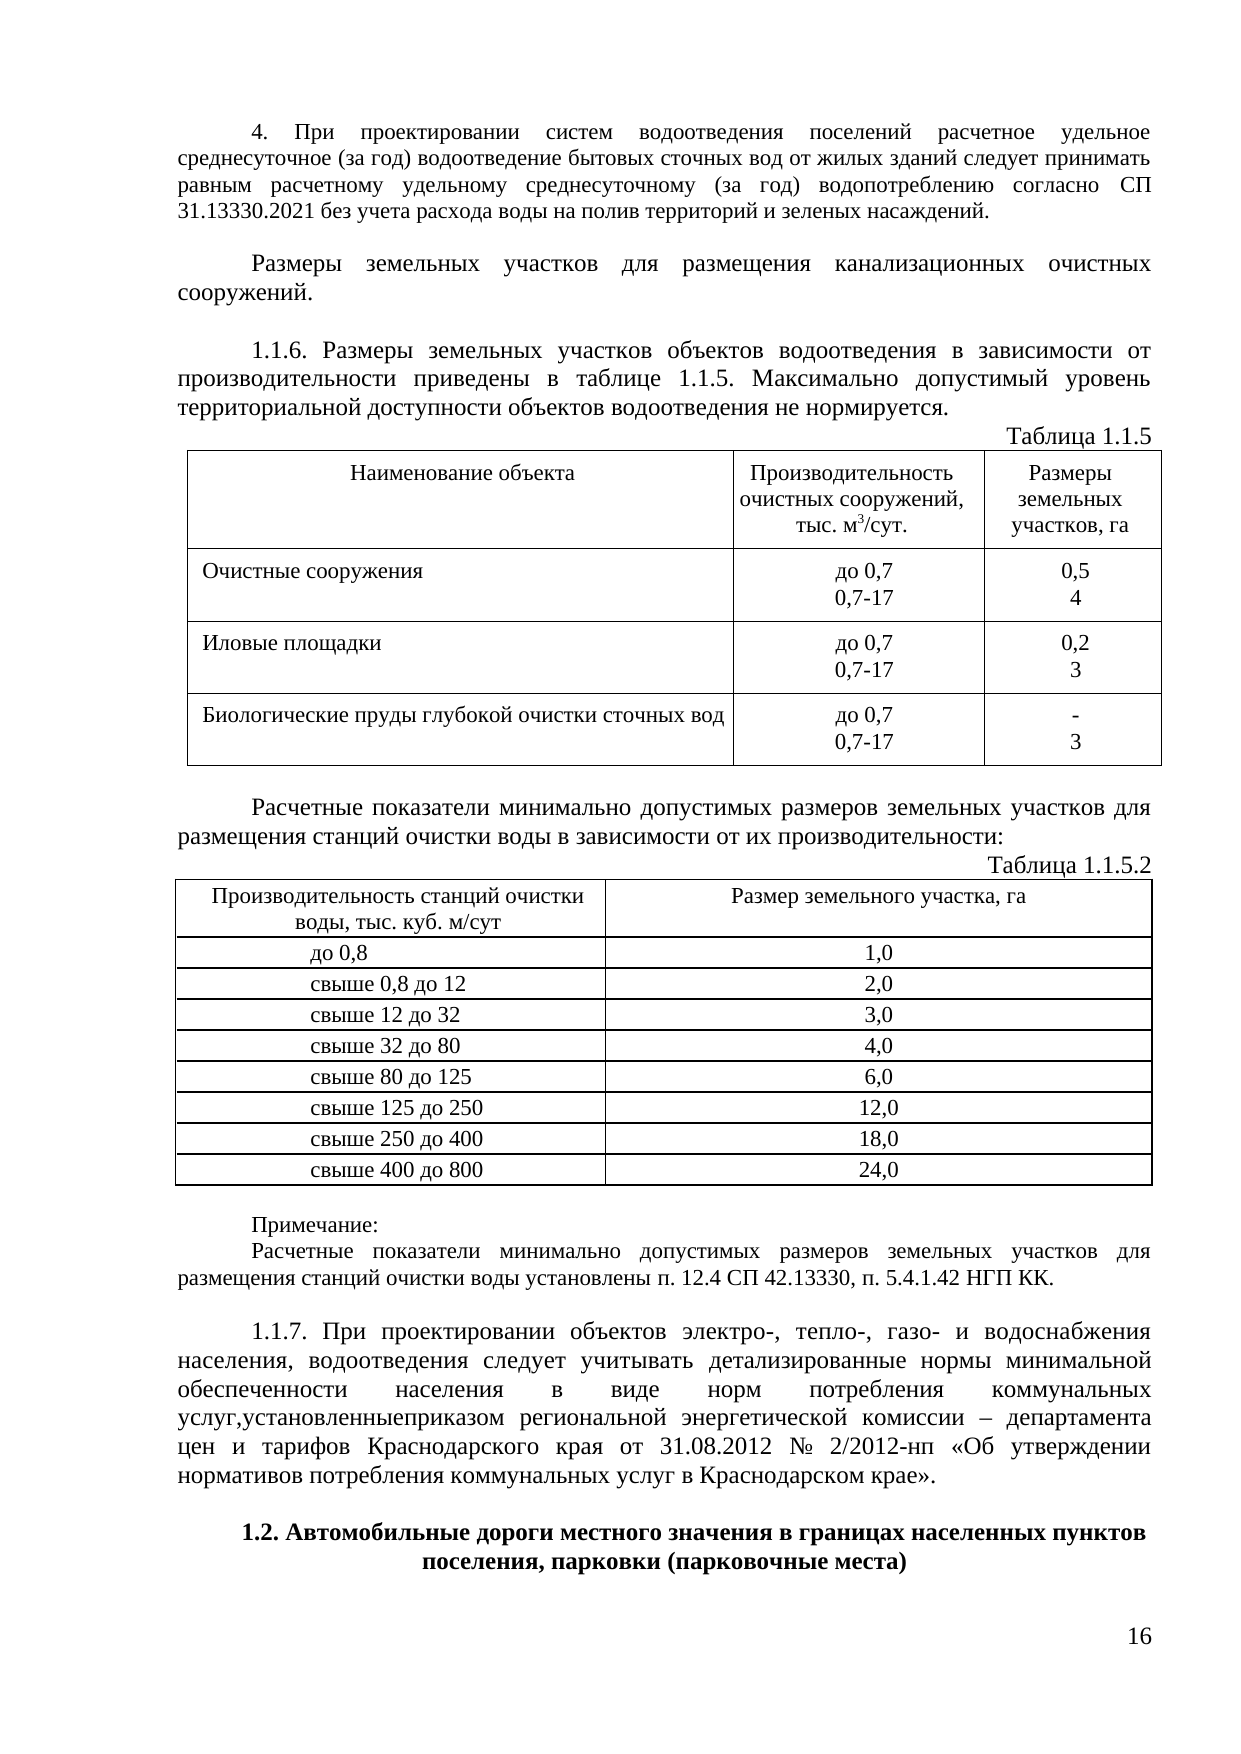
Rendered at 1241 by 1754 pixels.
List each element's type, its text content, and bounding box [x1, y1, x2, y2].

text Таблица 1.1.5 [358, 421, 1152, 450]
table_cell до 0,8 [176, 937, 605, 967]
text Расчетные показатели минимально допустимых размеров земельных участков для размещения станций очистки воды в зависимости от их производительности: [177, 792, 1152, 850]
table_header Размеры земельных участков, га [985, 451, 1161, 548]
table_cell 24,0 [606, 1155, 1151, 1184]
table_cell свыше 250 до 400 [176, 1123, 605, 1153]
table_header Наименование объекта [188, 451, 733, 548]
table_cell - 3 [985, 694, 1161, 765]
table_cell свыше 12 до 32 [176, 999, 605, 1029]
table_cell Биологические пруды глубокой очистки сточных вод [188, 694, 733, 765]
table_cell 2,0 [606, 969, 1151, 998]
table_cell до 0,7 0,7-17 [734, 549, 984, 621]
table_cell до 0,7 0,7-17 [734, 622, 984, 693]
table_cell Очистные сооружения [188, 549, 733, 621]
text Таблица 1.1.5.2 [177, 850, 1152, 878]
table_cell 0,2 3 [985, 622, 1161, 693]
table_header Производительность станций очистки воды, тыс. куб. м/сут [176, 880, 605, 936]
table_header Производительность очистных сооружений, тыс. м3/сут. [734, 451, 984, 548]
table_cell 6,0 [606, 1062, 1151, 1091]
table_cell свыше 400 до 800 [176, 1154, 605, 1184]
text 4. При проектировании систем водоотведения поселений расчетное удельное среднесуточное (за год) водоотведение бытовых сточных вод от жилых зданий следует принимать равным расчетному удельному среднесуточному (за год) водопотреблению согласно СП 31.13330.2021 без учета расхода воды на полив территорий и зеленых насаждений. [177, 118, 1152, 223]
table_cell свыше 0,8 до 12 [176, 968, 605, 998]
text 1.1.7. При проектировании объектов электро-, тепло-, газо- и водоснабжения населения, водоотведения следует учитывать детализированные нормы минимальной обеспеченности населения в виде норм потребления коммунальных услуг,установленныеприказом региональной энергетической комиссии – департамента цен и тарифов Краснодарского края от 31.08.2012 № 2/2012-нп «Об утверждении нормативов потребления коммунальных услуг в Краснодарском крае». [177, 1316, 1152, 1489]
table_cell до 0,7 0,7-17 [734, 694, 984, 765]
text Расчетные показатели минимально допустимых размеров земельных участков для размещения станций очистки воды установлены п. 12.4 СП 42.13330, п. 5.4.1.42 НГП КК. [177, 1237, 1152, 1290]
table_cell свыше 125 до 250 [176, 1092, 605, 1122]
table_cell 18,0 [606, 1124, 1151, 1153]
table_cell 12,0 [606, 1093, 1151, 1122]
text 1.1.6. Размеры земельных участков объектов водоотведения в зависимости от производительности приведены в таблице 1.1.5. Максимально допустимый уровень территориальной доступности объектов водоотведения не нормируется. [177, 335, 1152, 421]
table_cell 3,0 [606, 1000, 1151, 1029]
text Примечание: [177, 1211, 1152, 1237]
table_cell 1,0 [606, 938, 1151, 967]
text Размеры земельных участков для размещения канализационных очистных сооружений. [177, 248, 1152, 306]
text 1.2. Автомобильные дороги местного значения в границах населенных пунктов поселения, парковки (парковочные места) [177, 1517, 1152, 1575]
table_cell свыше 80 до 125 [176, 1061, 605, 1091]
table_cell 4,0 [606, 1031, 1151, 1060]
table_cell Иловые площадки [188, 622, 733, 693]
table_cell 0,5 4 [985, 549, 1161, 621]
table_cell свыше 32 до 80 [176, 1030, 605, 1060]
table_header Размер земельного участка, га [606, 880, 1151, 936]
